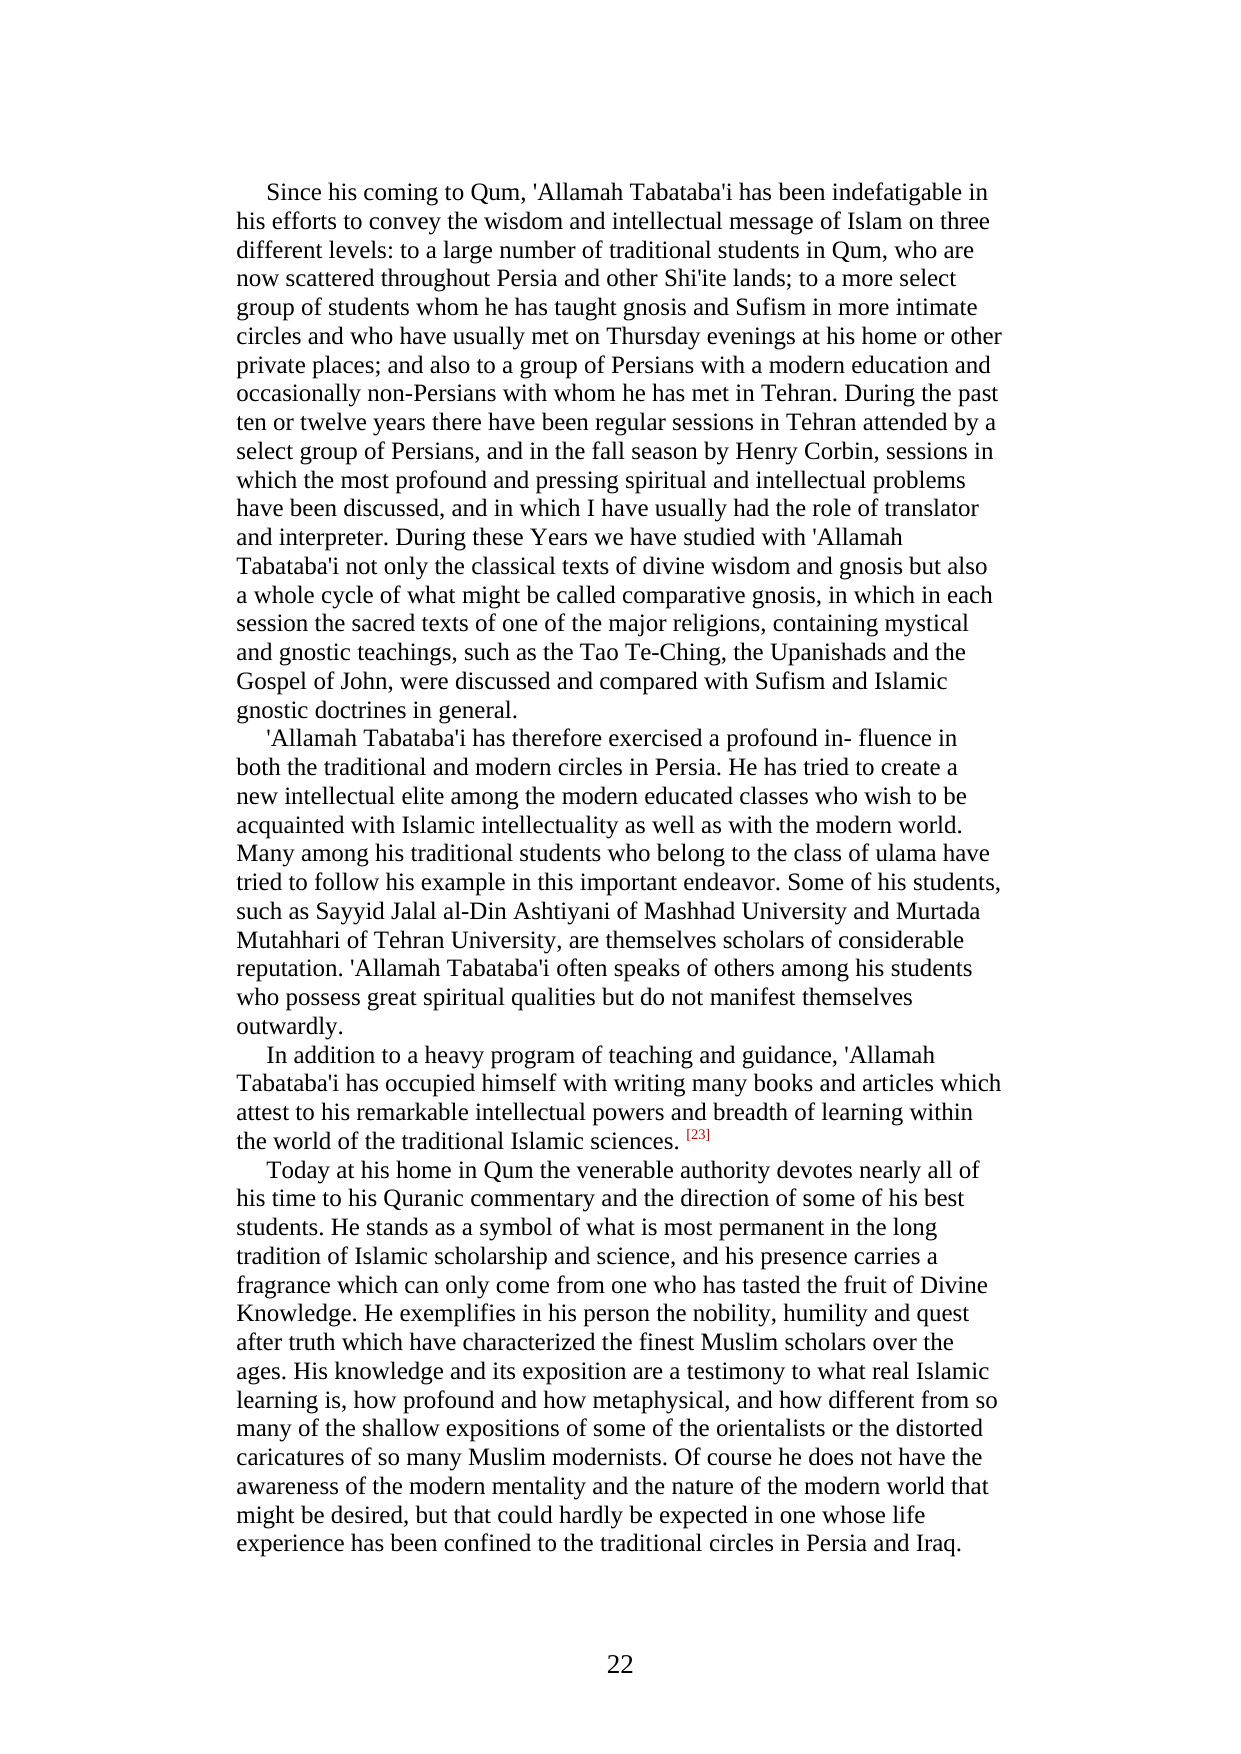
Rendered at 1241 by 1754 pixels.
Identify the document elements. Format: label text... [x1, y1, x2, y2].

text In addition to a heavy program of teaching and guidance, 'Allamah Tabataba'i has occupied himself with writing many books and articles which attest to his remarkable intellectual powers and breadth of learning within the world of the traditional Islamic sciences. [23] [236, 1040, 1004, 1155]
text 'Allamah Tabataba'i has therefore exercised a profound in- fluence in both the traditional and modern circles in Persia. He has tried to create a new intellectual elite among the modern educated classes who wish to be acquainted with Islamic intellectuality as well as with the modern world. Many among his traditional students who belong to the class of ulama have tried to follow his example in this important endeavor. Some of his students, such as Sayyid Jalal al-Din Ashtiyani of Mashhad University and Murtada Mutahhari of Tehran University, are themselves scholars of considerable reputation. 'Allamah Tabataba'i often speaks of others among his students who possess great spiritual qualities but do not manifest themselves outwardly. [236, 723, 1004, 1040]
text Today at his home in Qum the venerable authority devotes nearly all of his time to his Quranic commentary and the direction of some of his best students. He stands as a symbol of what is most permanent in the long tradition of Islamic scholarship and science, and his presence carries a fragrance which can only come from one who has tasted the fruit of Divine Knowledge. He exemplifies in his person the nobility, humility and quest after truth which have characterized the finest Muslim scholars over the ages. His knowledge and its exposition are a testimony to what real Islamic learning is, how profound and how metaphysical, and how different from so many of the shallow expositions of some of the orientalists or the distorted caricatures of so many Muslim modernists. Of course he does not have the awareness of the modern mentality and the nature of the modern world that might be desired, but that could hardly be expected in one whose life experience has been confined to the traditional circles in Persia and Iraq. [236, 1155, 1004, 1557]
text Since his coming to Qum, 'Allamah Tabataba'i has been indefatigable in his efforts to convey the wisdom and intellectual message of Islam on three different levels: to a large number of traditional students in Qum, who are now scattered throughout Persia and other Shi'ite lands; to a more select group of students whom he has taught gnosis and Sufism in more intimate circles and who have usually met on Thursday evenings at his home or other private places; and also to a group of Persians with a modern education and occasionally non-Persians with whom he has met in Tehran. During the past ten or twelve years there have been regular sessions in Tehran attended by a select group of Persians, and in the fall season by Henry Corbin, sessions in which the most profound and pressing spiritual and intellectual problems have been discussed, and in which I have usually had the role of translator and interpreter. During these Years we have studied with 'Allamah Tabataba'i not only the classical texts of divine wisdom and gnosis but also a whole cycle of what might be called comparative gnosis, in which in each session the sacred texts of one of the major religions, containing mystical and gnostic teachings, such as the Tao Te-Ching, the Upanishads and the Gospel of John, were discussed and compared with Sufism and Islamic gnostic doctrines in general. [236, 177, 1004, 723]
